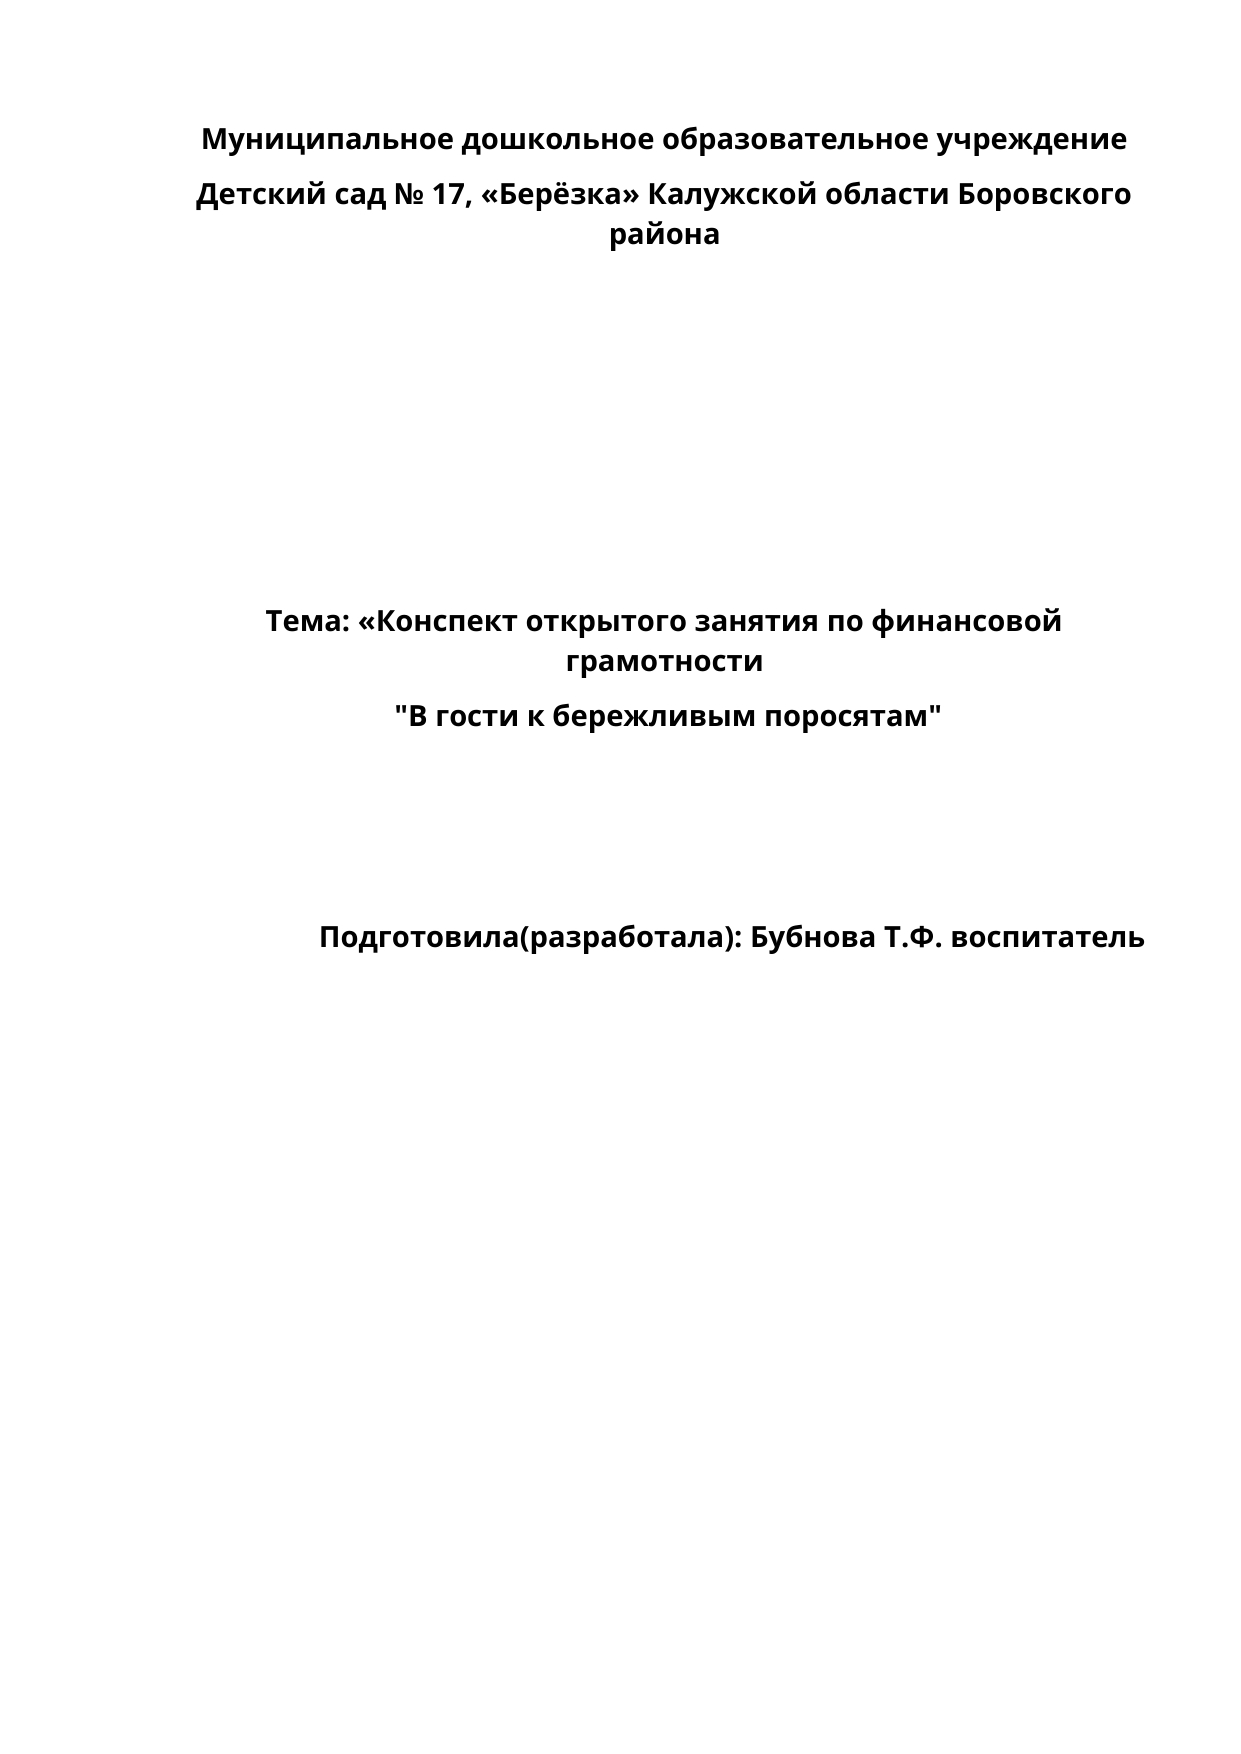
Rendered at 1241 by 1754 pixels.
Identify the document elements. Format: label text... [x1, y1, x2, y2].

text "В гости к бережливым поросятам" [177, 695, 1152, 735]
text Муниципальное дошкольное образовательное учреждение [177, 118, 1152, 158]
text Подготовила(разработала): Бубнова Т.Ф. воспитатель [177, 917, 1152, 956]
text Тема: «Конспект открытого занятия по финансовой грамотности [177, 600, 1152, 680]
text Детский сад № 17, «Берёзка» Калужской области Боровского района [177, 173, 1152, 253]
